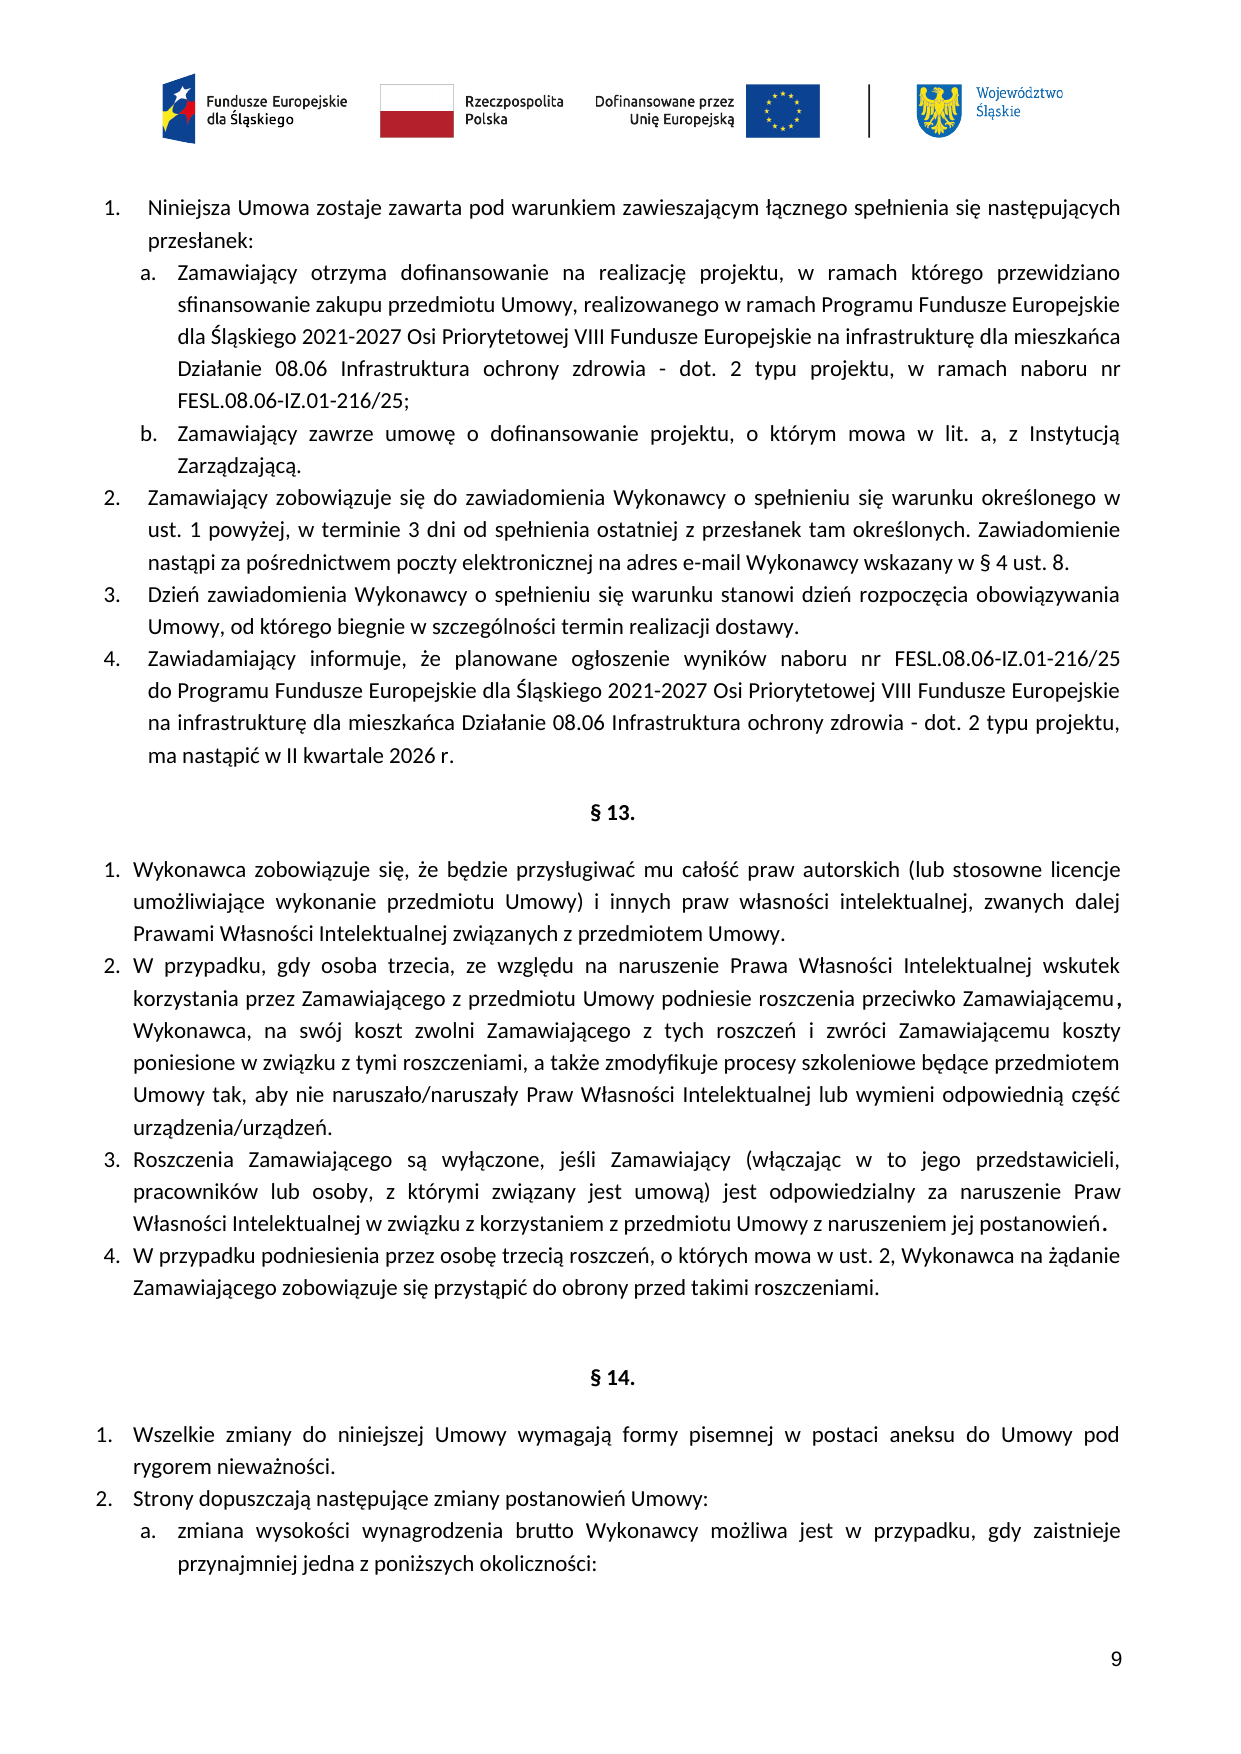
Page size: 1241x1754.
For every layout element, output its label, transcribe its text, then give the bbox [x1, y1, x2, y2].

list Niniejsza Umowa zostaje zawarta pod warunkiem zawieszającym łącznego spełnienia się następujących przesłanek: [103, 193, 1122, 254]
subtitle W przypadku, gdy osoba trzecia, ze względu na naruszenie Prawa Własności Intelektualnej wskutek korzystania przez Zamawiającego z przedmiotu Umowy podniesie roszczenia przeciwko Zamawiającemu, Wykonawca, na swój koszt zwolni Zamawiającego z tych roszczeń i zwróci Zamawiającemu koszty poniesione w związku z tymi roszczeniami, a także zmodyfikuje procesy szkoleniowe będące przedmiotem Umowy tak, aby nie naruszało/naruszały Praw Własności Intelektualnej lub wymieni odpowiednią część urządzenia/urządzeń. [103, 952, 1122, 1141]
list zmiana wysokości wynagrodzenia brutto Wykonawcy możliwa jest w przypadku, gdy zaistnieje przynajmniej jedna z poniższych okoliczności: [140, 1517, 1122, 1577]
list Zamawiający zobowiązuje się do zawiadomienia Wykonawcy o spełnieniu się warunku określonego w ust. 1 powyżej, w terminie 3 dni od spełnienia ostatniej z przesłanek tam określonych. Zawiadomienie nastąpi za pośrednictwem poczty elektronicznej na adres e-mail Wykonawcy wskazany w § 4 ust. 8. [103, 483, 1122, 576]
subtitle Wykonawca zobowiązuje się, że będzie przysługiwać mu całość praw autorskich (lub stosowne licencje umożliwiające wykonanie przedmiotu Umowy) i innych praw własności intelektualnej, zwanych dalej Prawami Własności Intelektualnej związanych z przedmiotem Umowy. [103, 855, 1122, 947]
list W przypadku podniesienia przez osobę trzecią roszczeń, o których mowa w ust. 2, Wykonawca na żądanie Zamawiającego zobowiązuje się przystąpić do obrony przed takimi roszczeniami. [103, 1241, 1122, 1302]
list Zamawiający otrzyma dofinansowanie na realizację projektu, w ramach którego przewidziano sfinansowanie zakupu przedmiotu Umowy, realizowanego w ramach Programu Fundusze Europejskie dla Śląskiego 2021-2027 Osi Priorytetowej VIII Fundusze Europejskie na infrastrukturę dla mieszkańca Działanie 08.06 Infrastruktura ochrony zdrowia - dot. 2 typu projektu, w ramach naboru nr FESL.08.06-IZ.01-216/25; [140, 258, 1122, 415]
list Zawiadamiający informuje, że planowane ogłoszenie wyników naboru nr FESL.08.06-IZ.01-216/25 do Programu Fundusze Europejskie dla Śląskiego 2021-2027 Osi Priorytetowej VIII Fundusze Europejskie na infrastrukturę dla mieszkańca Działanie 08.06 Infrastruktura ochrony zdrowia - dot. 2 typu projektu, ma nastąpić w II kwartale 2026 r. [103, 644, 1122, 769]
picture [162, 73, 1063, 144]
list Roszczenia Zamawiającego są wyłączone, jeśli Zamawiający (włączając w to jego przedstawicieli, pracowników lub osoby, z którymi związany jest umową) jest odpowiedzialny za naruszenie Praw Własności Intelektualnej w związku z korzystaniem z przedmiotu Umowy z naruszeniem jej postanowień. [103, 1145, 1122, 1237]
list Zamawiający zawrze umowę o dofinansowanie projektu, o którym mowa w lit. a, z Instytucją Zarządzającą. [140, 419, 1122, 479]
text § 13. [103, 798, 1122, 826]
list Dzień zawiadomienia Wykonawcy o spełnieniu się warunku stanowi dzień rozpoczęcia obowiązywania Umowy, od którego biegnie w szczególności termin realizacji dostawy. [103, 580, 1122, 640]
text § 14. [103, 1363, 1122, 1391]
list Strony dopuszczają następujące zmiany postanowień Umowy: [95, 1484, 1122, 1512]
list Wszelkie zmiany do niniejszej Umowy wymagają formy pisemnej w postaci aneksu do Umowy pod rygorem nieważności. [95, 1420, 1122, 1480]
